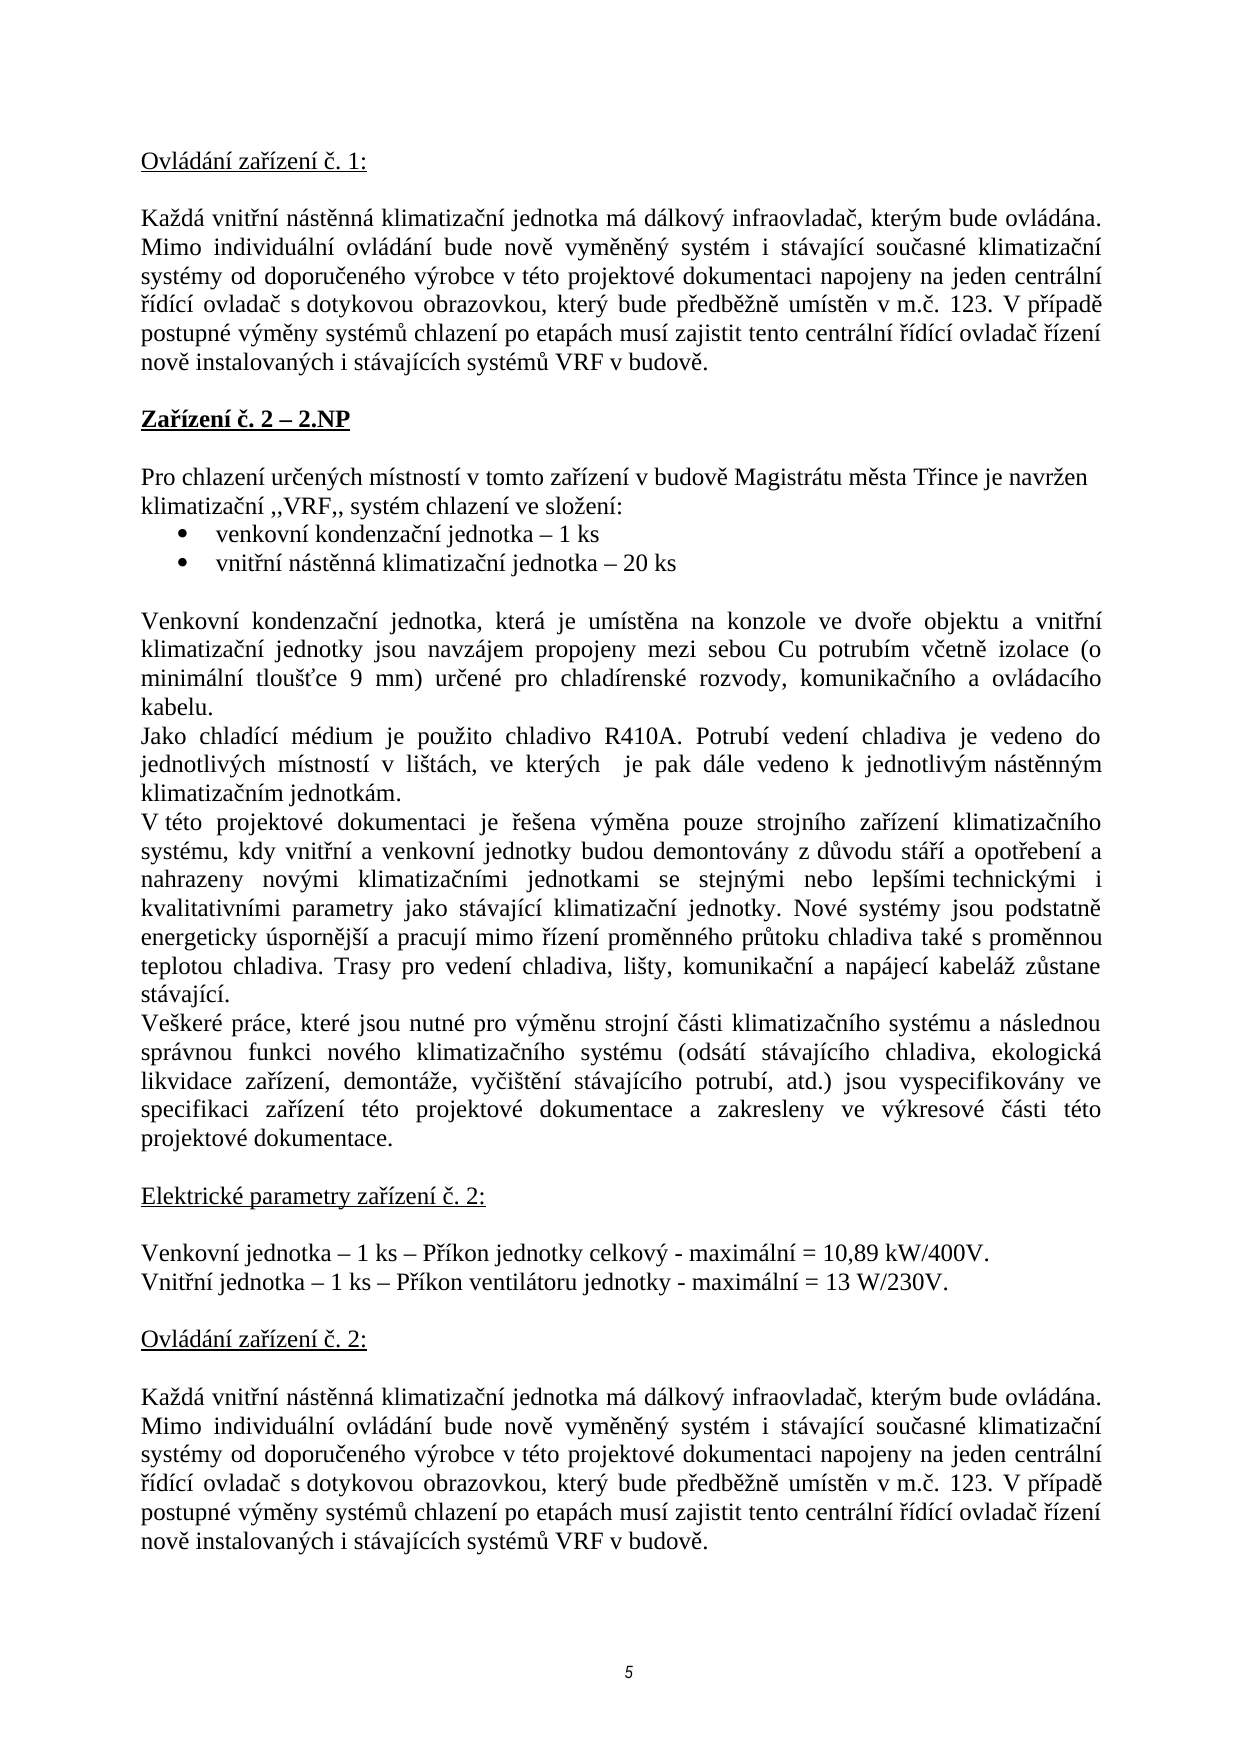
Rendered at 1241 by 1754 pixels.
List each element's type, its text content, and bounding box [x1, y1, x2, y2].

title vnitřní nástěnná klimatizační jednotka – 20 ks [178, 548, 1102, 577]
title Jako chladící médium je použito chladivo R410A. Potrubí vedení chladiva je vedeno do jednotlivých místností v lištách, ve kterých je pak dále vedeno k jednotlivým nástěnným klimatizačním jednotkám. [141, 721, 1102, 807]
title Vnitřní jednotka – 1 ks – Příkon ventilátoru jednotky - maximální = 13 W/230V. [141, 1267, 1102, 1296]
title Veškeré práce, které jsou nutné pro výměnu strojní části klimatizačního systému a následnou správnou funkci nového klimatizačního systému (odsátí stávajícího chladiva, ekologická likvidace zařízení, demontáže, vyčištění stávajícího potrubí, atd.) jsou vyspecifikovány ve specifikaci zařízení této projektové dokumentace a zakresleny ve výkresové části této projektové dokumentace. [141, 1008, 1102, 1152]
title Pro chlazení určených místností v tomto zařízení v budově Magistrátu města Třince je navržen klimatizační ,,VRF,, systém chlazení ve složení: [141, 462, 1102, 519]
title Elektrické parametry zařízení č. 2: [141, 1181, 1102, 1209]
title Ovládání zařízení č. 2: [141, 1324, 1102, 1353]
title V této projektové dokumentaci je řešena výměna pouze strojního zařízení klimatizačního systému, kdy vnitřní a venkovní jednotky budou demontovány z důvodu stáří a opotřebení a nahrazeny novými klimatizačními jednotkami se stejnými nebo lepšími technickými i kvalitativními parametry jako stávající klimatizační jednotky. Nové systémy jsou podstatně energeticky úspornější a pracují mimo řízení proměnného průtoku chladiva také s proměnnou teplotou chladiva. Trasy pro vedení chladiva, lišty, komunikační a napájecí kabeláž zůstane stávající. [141, 807, 1102, 1008]
title Zařízení č. 2 – 2.NP [141, 404, 1102, 433]
title Každá vnitřní nástěnná klimatizační jednotka má dálkový infraovladač, kterým bude ovládána. Mimo individuální ovládání bude nově vyměněný systém i stávající současné klimatizační systémy od doporučeného výrobce v této projektové dokumentaci napojeny na jeden centrální řídící ovladač s dotykovou obrazovkou, který bude předběžně umístěn v m.č. 123. V případě postupné výměny systémů chlazení po etapách musí zajistit tento centrální řídící ovladač řízení nově instalovaných i stávajících systémů VRF v budově. [141, 1382, 1102, 1554]
title Venkovní kondenzační jednotka, která je umístěna na konzole ve dvoře objektu a vnitřní klimatizační jednotky jsou navzájem propojeny mezi sebou Cu potrubím včetně izolace (o minimální tloušťce 9 mm) určené pro chladírenské rozvody, komunikačního a ovládacího kabelu. [141, 606, 1102, 721]
title venkovní kondenzační jednotka – 1 ks [178, 519, 1102, 548]
title Venkovní jednotka – 1 ks – Příkon jednotky celkový - maximální = 10,89 kW/400V. [141, 1238, 1102, 1267]
title Ovládání zařízení č. 1: [141, 146, 1102, 174]
title Každá vnitřní nástěnná klimatizační jednotka má dálkový infraovladač, kterým bude ovládána. Mimo individuální ovládání bude nově vyměněný systém i stávající současné klimatizační systémy od doporučeného výrobce v této projektové dokumentaci napojeny na jeden centrální řídící ovladač s dotykovou obrazovkou, který bude předběžně umístěn v m.č. 123. V případě postupné výměny systémů chlazení po etapách musí zajistit tento centrální řídící ovladač řízení nově instalovaných i stávajících systémů VRF v budově. [141, 203, 1102, 376]
